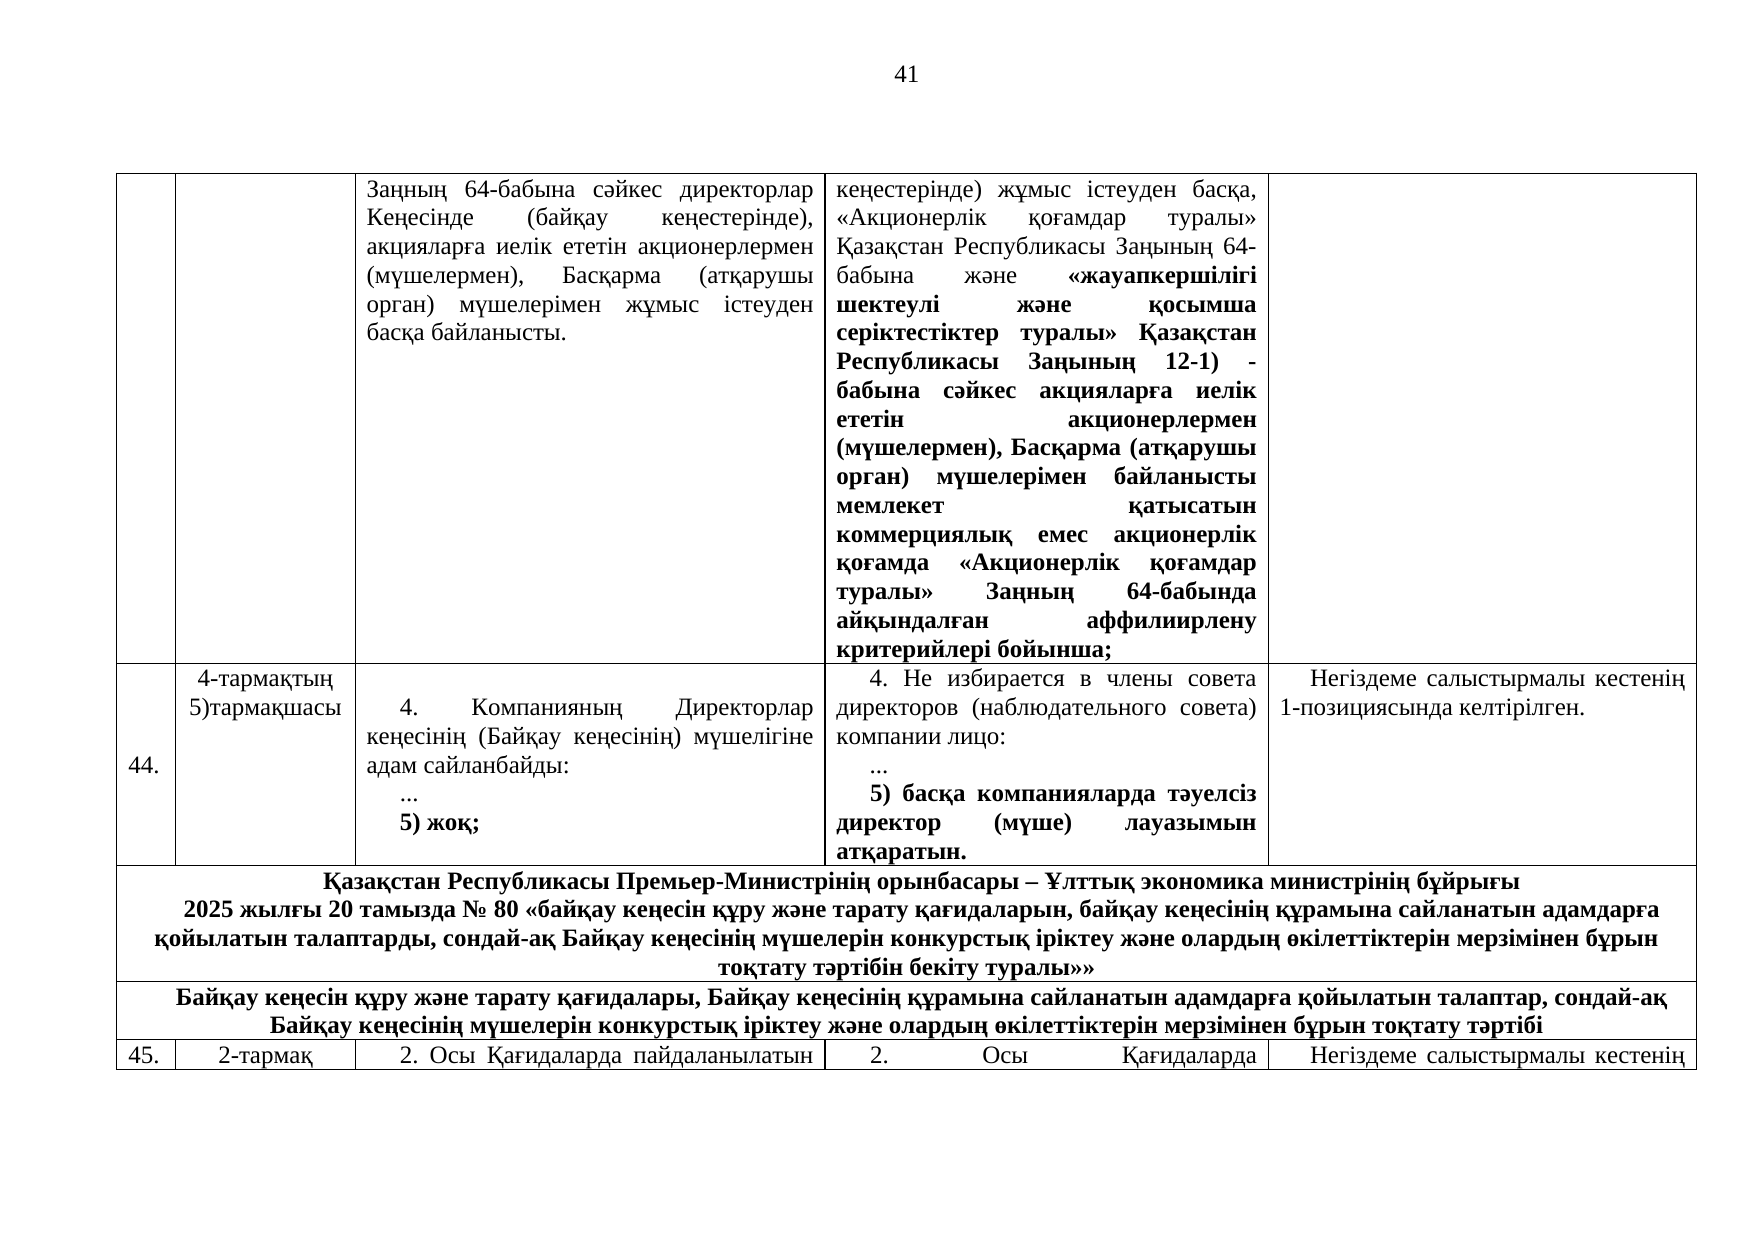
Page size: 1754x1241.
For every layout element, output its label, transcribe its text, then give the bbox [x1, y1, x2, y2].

table_cell 4. Не избирается в члены совета директоров (наблюдательного совета) компании лицо: ... 5) басқа компанияларда тәуелсіз директор (мүше) лауазымын атқаратын. [826, 664, 1268, 865]
table_cell [117, 1040, 175, 1069]
table_cell 4. Компанияның Директорлар кеңесінің (Байқау кеңесінің) мүшелігіне адам сайланбайды: ... 5) жоқ; [356, 664, 824, 865]
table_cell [356, 1040, 824, 1069]
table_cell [176, 1040, 355, 1069]
table_cell 4-тармақтың 5)тармақшасы [176, 664, 355, 865]
table_cell Байқау кеңесін құру және тарату қағидалары, Байқау кеңесінің құрамына сайланатын адамдарға қойылатын талаптар, сондай-ақ Байқау кеңесінің мүшелерін конкурстық іріктеу және олардың өкілеттіктерін мерзімінен бұрын тоқтату тәртібі [117, 982, 1696, 1039]
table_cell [826, 174, 1268, 662]
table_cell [826, 1040, 1268, 1069]
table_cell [1269, 1040, 1696, 1069]
table_cell Негіздеме салыстырмалы кестенің 1-позициясында келтірілген. [1269, 664, 1696, 865]
table_cell [117, 664, 175, 865]
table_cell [1269, 174, 1696, 662]
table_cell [356, 174, 824, 662]
table_cell [117, 174, 175, 662]
table_cell Қазақстан Республикасы Премьер-Министрінің орынбасары – Ұлттық экономика министрінің бұйрығы 2025 жылғы 20 тамызда № 80 «байқау кеңесін құру және тарату қағидаларын, байқау кеңесінің құрамына сайланатын адамдарға қойылатын талаптарды, сондай-ақ Байқау кеңесінің мүшелерін конкурстық іріктеу және олардың өкілеттіктерін мерзімінен бұрын тоқтату тәртібін бекіту туралы»» [117, 866, 1696, 981]
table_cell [176, 174, 355, 662]
